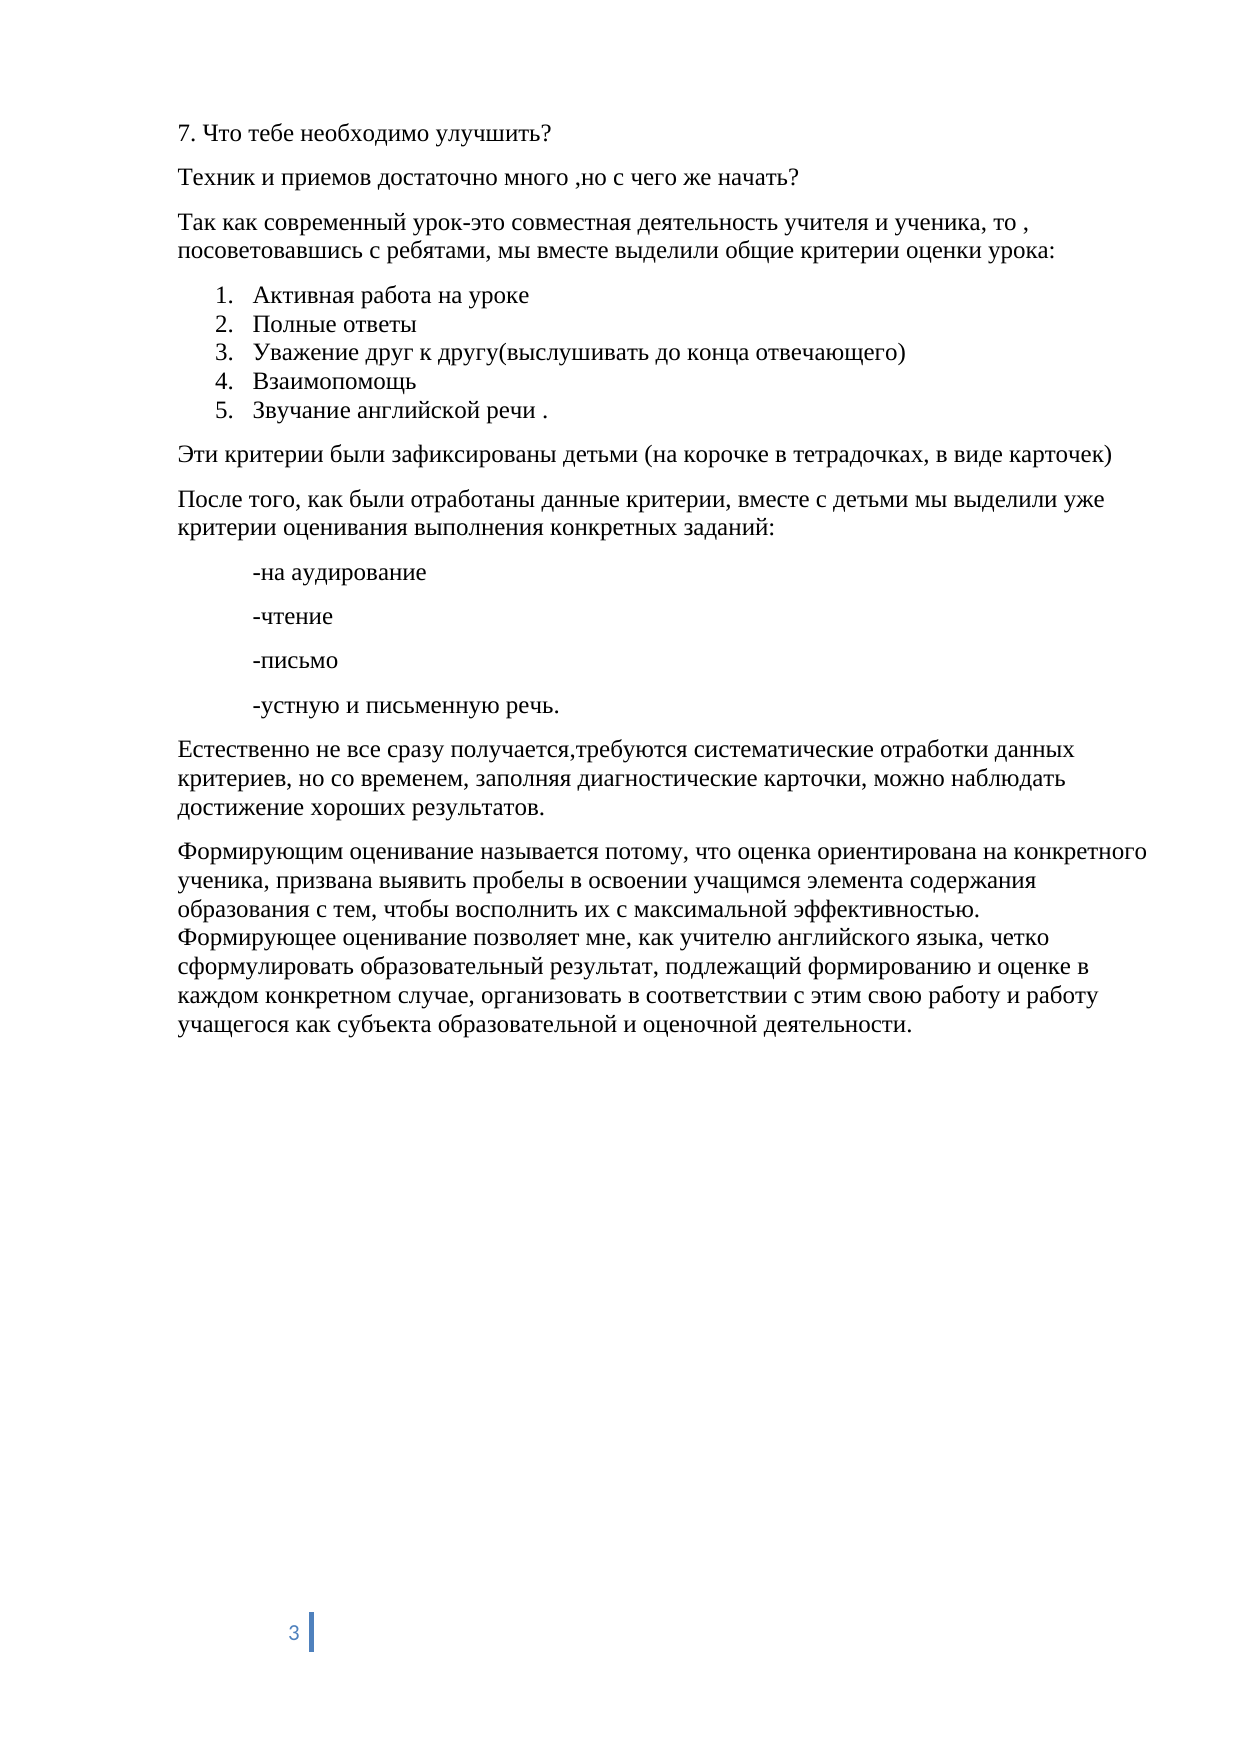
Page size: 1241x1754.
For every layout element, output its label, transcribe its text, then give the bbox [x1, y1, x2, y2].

text Естественно не все сразу получается,требуются систематические отработки данных критериев, но со временем, заполняя диагностические карточки, можно наблюдать достижение хороших результатов. [177, 734, 1152, 821]
text Эти критерии были зафиксированы детьми (на корочке в тетрадочках, в виде карточек) [177, 439, 1152, 468]
list Полные ответы [215, 309, 1152, 337]
text -письмо [252, 646, 1152, 674]
list Активная работа на уроке [215, 280, 1152, 309]
text -устную и письменную речь. [252, 690, 1152, 719]
text -чтение [252, 601, 1152, 630]
text После того, как были отработаны данные критерии, вместе с детьми мы выделили уже критерии оценивания выполнения конкретных заданий: [177, 484, 1152, 541]
text Формирующим оценивание называется потому, что оценка ориентирована на конкретного ученика, призвана выявить пробелы в освоении учащимся элемента содержания образования с тем, чтобы восполнить их с максимальной эффективностью. Формирующее оценивание позволяет мне, как учителю английского языка, четко сформулировать образовательный результат, подлежащий формированию и оценке в каждом конкретном случае, организовать в соответствии с этим свою работу и работу учащегося как субъекта образовательной и оценочной деятельности. [177, 836, 1152, 1037]
list Звучание английской речи . [215, 395, 1152, 424]
text -на аудирование [252, 557, 1152, 586]
list Уважение друг к другу(выслушивать до конца отвечающего) [215, 337, 1152, 366]
text Техник и приемов достаточно много ,но с чего же начать? [177, 162, 1152, 191]
list Взаимопомощь [215, 366, 1152, 395]
text Так как современный урок-это совместная деятельность учителя и ученика, то , посоветовавшись с ребятами, мы вместе выделили общие критерии оценки урока: [177, 207, 1152, 264]
text 7. Что тебе необходимо улучшить? [177, 118, 1152, 147]
